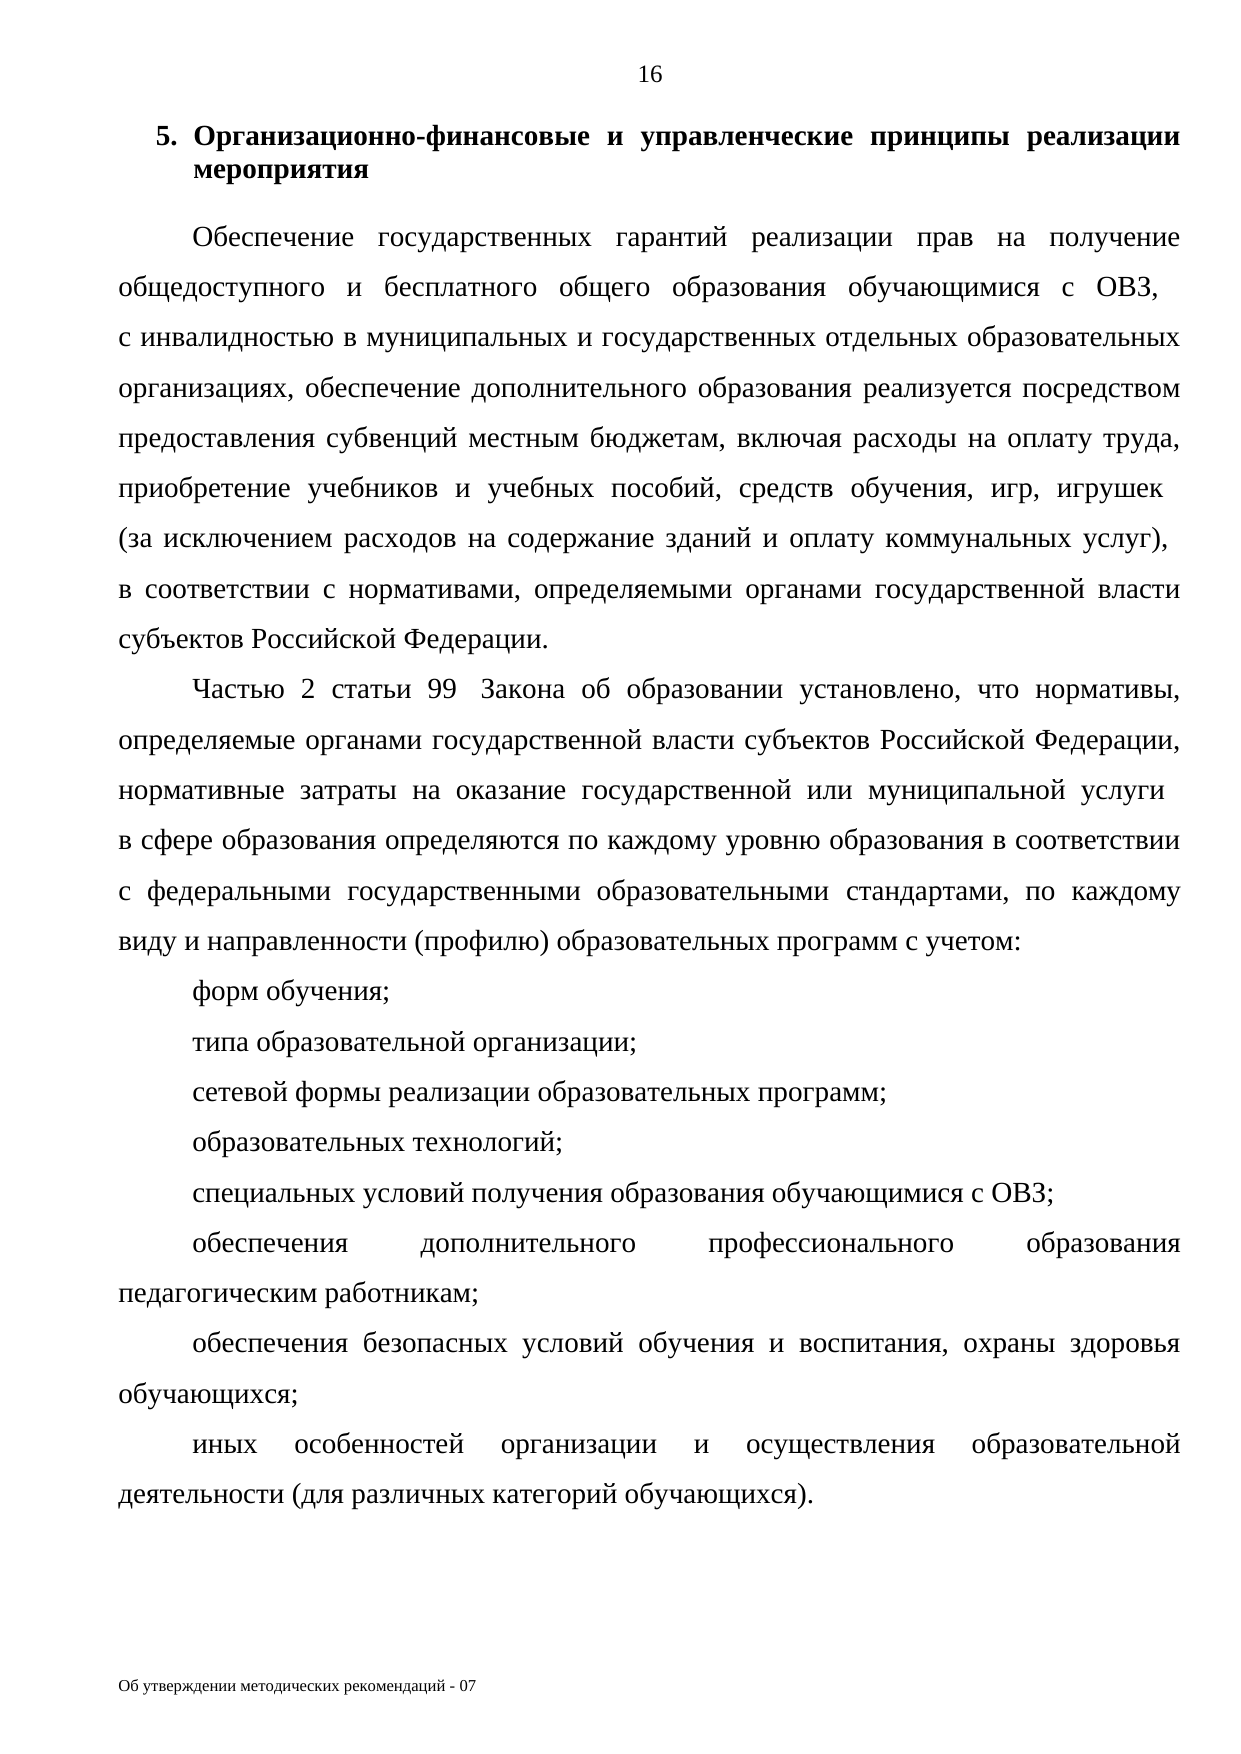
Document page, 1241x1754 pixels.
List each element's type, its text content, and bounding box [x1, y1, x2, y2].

text Обеспечение государственных гарантий реализации прав на получение общедоступного и бесплатного общего образования обучающимися с ОВЗ, с инвалидностью в муниципальных и государственных отдельных образовательных организациях, обеспечение дополнительного образования реализуется посредством предоставления субвенций местным бюджетам, включая расходы на оплату труда, приобретение учебников и учебных пособий, средств обучения, игр, игрушек (за исключением расходов на содержание зданий и оплату коммунальных услуг), в соответствии с нормативами, определяемыми органами государственной власти субъектов Российской Федерации. [118, 219, 1181, 655]
list Организационно-финансовые и управленческие принципы реализации мероприятия [156, 118, 1181, 185]
text иных особенностей организации и осуществления образовательной деятельности (для различных категорий обучающихся). [118, 1426, 1181, 1510]
text сетевой формы реализации образовательных программ; [118, 1074, 1181, 1108]
text форм обучения; [118, 973, 1181, 1007]
text обеспечения безопасных условий обучения и воспитания, охраны здоровья обучающихся; [118, 1326, 1181, 1409]
text обеспечения дополнительного профессионального образования педагогическим работникам; [118, 1225, 1181, 1309]
text образовательных технологий; [118, 1124, 1181, 1158]
text Частью 2 статьи 99 Закона об образовании установлено, что нормативы, определяемые органами государственной власти субъектов Российской Федерации, нормативные затраты на оказание государственной или муниципальной услуги в сфере образования определяются по каждому уровню образования в соответствии с федеральными государственными образовательными стандартами, по каждому виду и направленности (профилю) образовательных программ с учетом: [118, 672, 1181, 957]
text типа образовательной организации; [118, 1024, 1181, 1057]
text специальных условий получения образования обучающимися с ОВЗ; [118, 1175, 1181, 1208]
